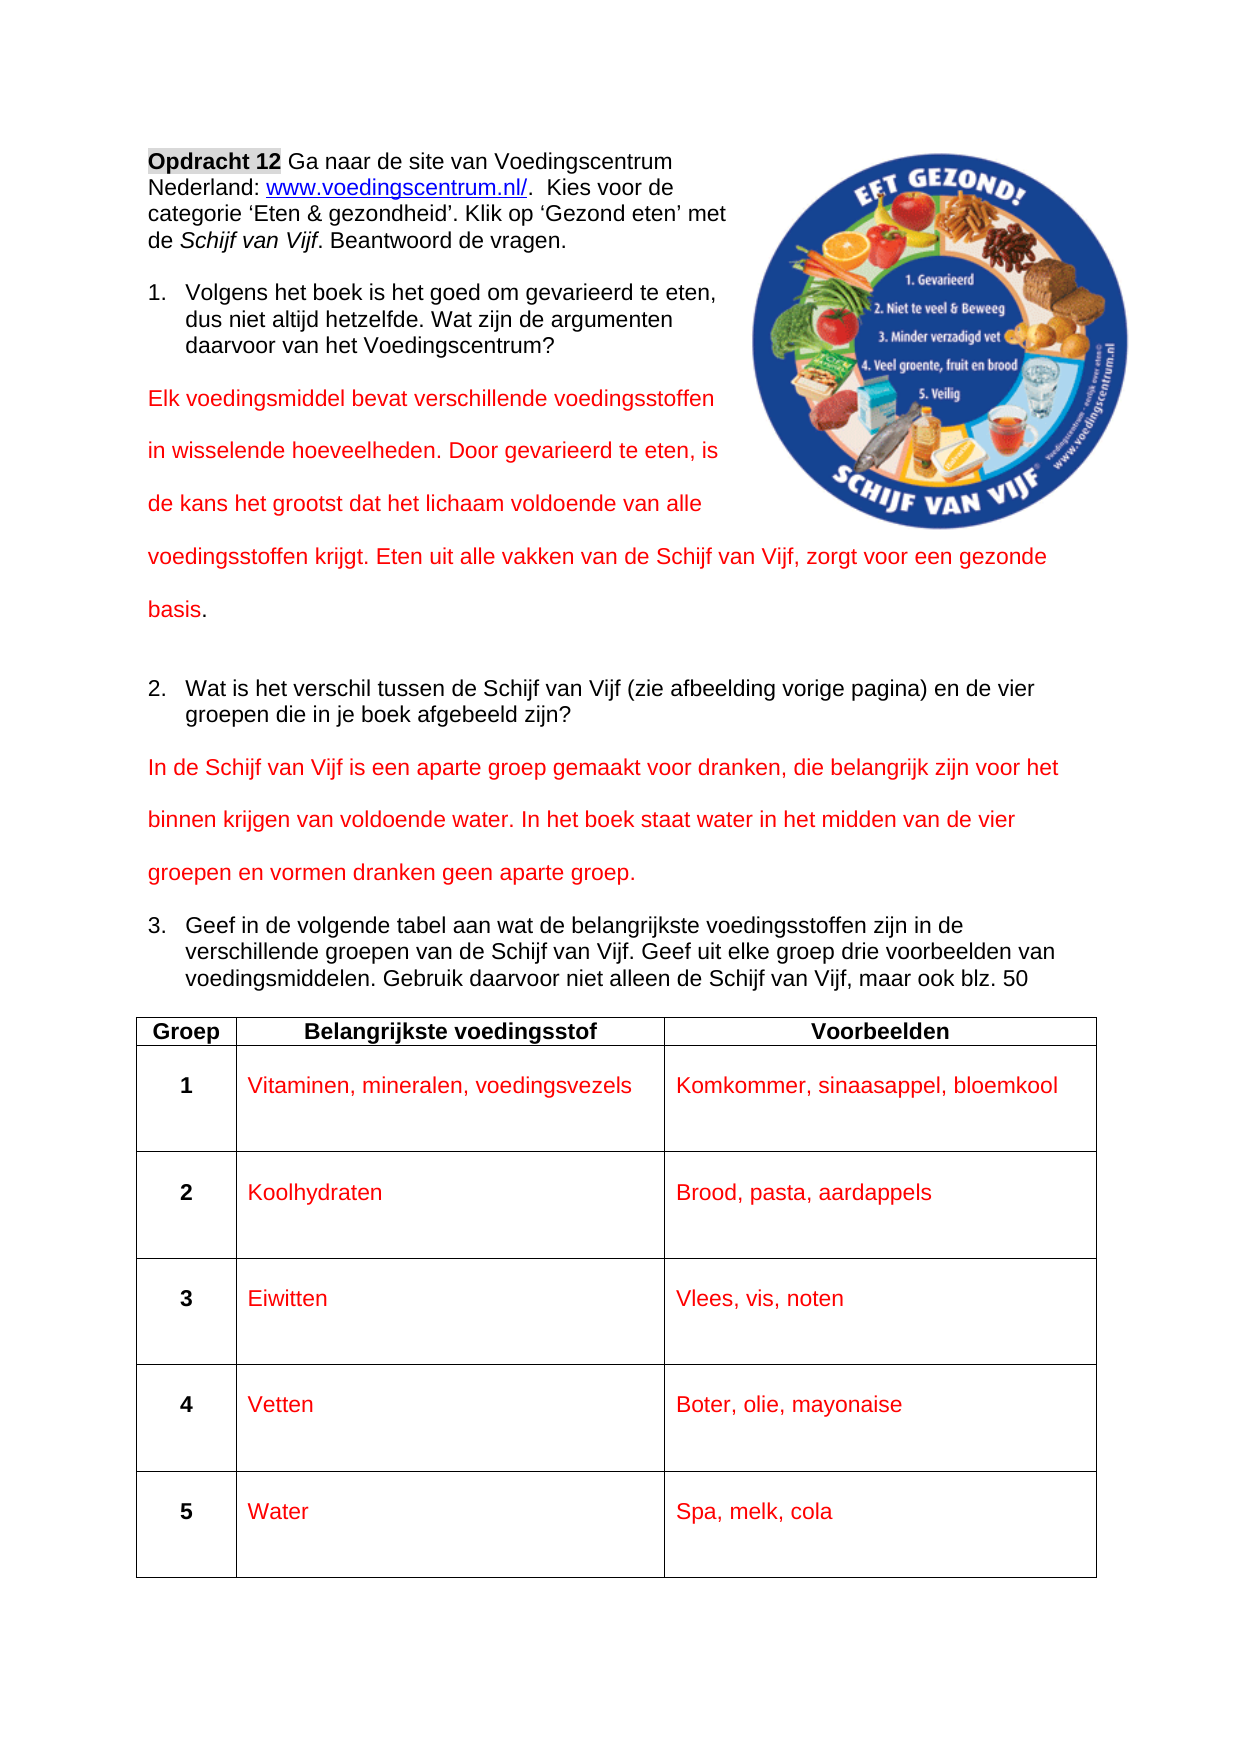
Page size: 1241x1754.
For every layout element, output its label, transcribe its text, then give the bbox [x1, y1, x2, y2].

table_cell Water [237, 1472, 664, 1577]
table_header Groep [137, 1018, 236, 1045]
text basis. [148, 596, 1093, 622]
list Wat is het verschil tussen de Schijf van Vijf (zie afbeelding vorige pagina) en de vier groepen die in je boek afgebeeld zijn? [148, 675, 1093, 727]
table_cell 5 [137, 1472, 236, 1577]
table_cell Koolhydraten [237, 1152, 664, 1258]
table_cell 1 [137, 1046, 236, 1151]
text de kans het grootst dat het lichaam voldoende van alle [148, 490, 747, 517]
table_cell 2 [137, 1152, 236, 1258]
table_cell 4 [137, 1365, 236, 1471]
table_header Belangrijkste voedingsstof [237, 1018, 664, 1045]
table_cell Vitaminen, mineralen, voedingsvezels [237, 1046, 664, 1151]
table_cell Vlees, vis, noten [665, 1259, 1096, 1364]
text Elk voedingsmiddel bevat verschillende voedingsstoffen [148, 385, 747, 411]
table_cell Brood, pasta, aardappels [665, 1152, 1096, 1258]
text Opdracht 12 Ga naar de site van Voedingscentrum Nederland: www.voedingscentrum.nl/. Kies voor de categorie ‘Eten & gezondheid’. Klik op ‘Gezond eten’ met de Schijf van Vijf. Beantwoord de vragen. [148, 148, 747, 253]
text voedingsstoffen krijgt. Eten uit alle vakken van de Schijf van Vijf, zorgt voor een gezonde [148, 543, 1093, 569]
table_cell Boter, olie, mayonaise [665, 1365, 1096, 1471]
table_cell Eiwitten [237, 1259, 664, 1364]
table_cell 3 [137, 1259, 236, 1364]
list Geef in de volgende tabel aan wat de belangrijkste voedingsstoffen zijn in de verschillende groepen van de Schijf van Vijf. Geef uit elke groep drie voorbeelden van voedingsmiddelen. Gebruik daarvoor niet alleen de Schijf van Vijf, maar ook blz. 50 [148, 912, 1093, 991]
list Volgens het boek is het goed om gevarieerd te eten, dus niet altijd hetzelfde. Wat zijn de argumenten daarvoor van het Voedingscentrum? [148, 279, 747, 358]
text binnen krijgen van voldoende water. In het boek staat water in het midden van de vier [148, 806, 1093, 833]
picture [747, 148, 1134, 535]
table_header Voorbeelden [665, 1018, 1096, 1045]
table_cell Spa, melk, cola [665, 1472, 1096, 1577]
text In de Schijf van Vijf is een aparte groep gemaakt voor dranken, die belangrijk zijn voor het [148, 754, 1093, 780]
table_cell Vetten [237, 1365, 664, 1471]
text in wisselende hoeveelheden. Door gevarieerd te eten, is [148, 437, 747, 464]
table_cell Komkommer, sinaasappel, bloemkool [665, 1046, 1096, 1151]
text groepen en vormen dranken geen aparte groep. [148, 859, 1093, 886]
